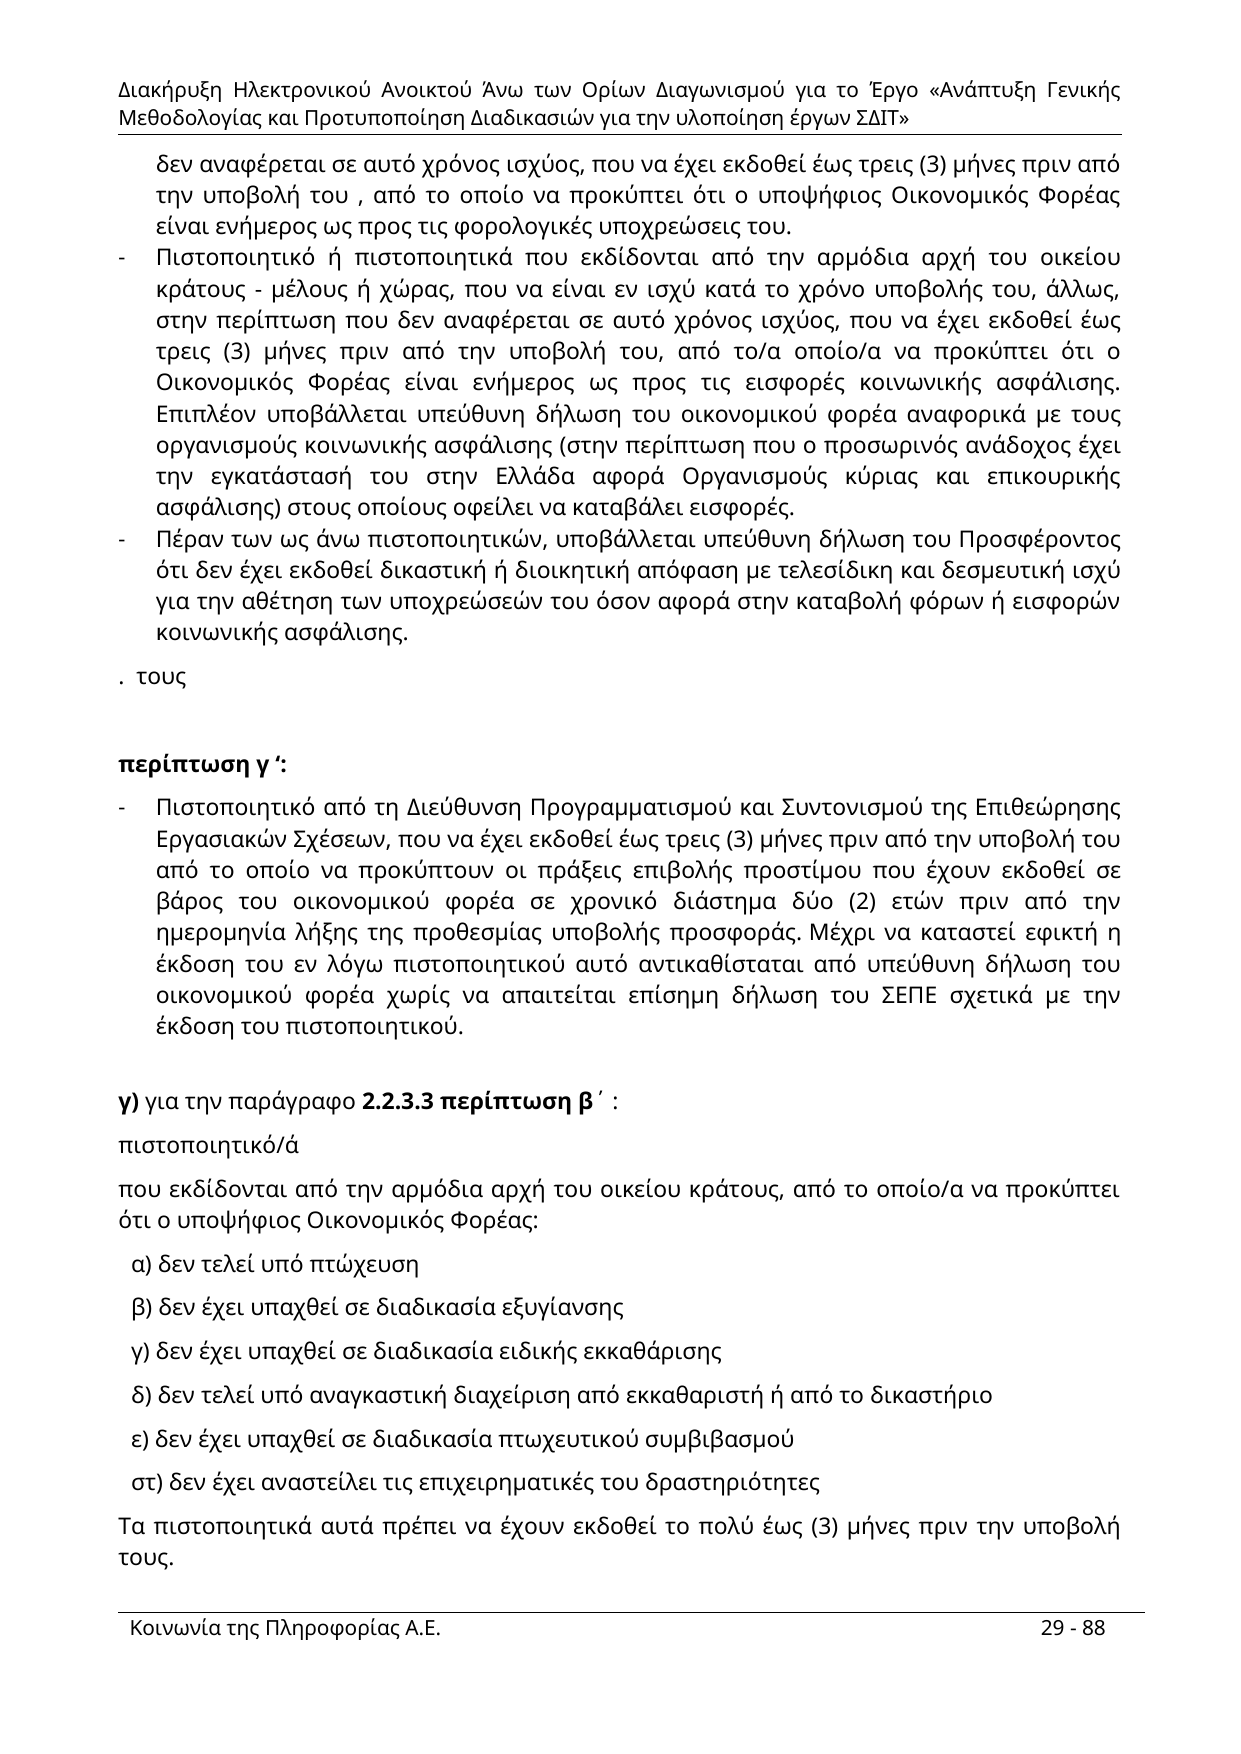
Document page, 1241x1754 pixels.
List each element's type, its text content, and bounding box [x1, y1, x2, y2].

text που εκδίδονται από την αρμόδια αρχή του οικείου κράτους, από το οποίο/α να προκύπτει ότι ο υποψήφιος Οικονομικός Φορέας: [118, 1172, 1122, 1235]
text . τους [118, 660, 1122, 691]
text περίπτωση γ ‘: [118, 747, 1122, 779]
text δ) δεν τελεί υπό αναγκαστική διαχείριση από εκκαθαριστή ή από το δικαστήριο [131, 1379, 1118, 1410]
text β) δεν έχει υπαχθεί σε διαδικασία εξυγίανσης [131, 1291, 1118, 1322]
text γ) δεν έχει υπαχθεί σε διαδικασία ειδικής εκκαθάρισης [131, 1335, 1118, 1366]
text ε) δεν έχει υπαχθεί σε διαδικασία πτωχευτικού συμβιβασμού [131, 1422, 1118, 1454]
list Πέραν των ως άνω πιστοποιητικών, υποβάλλεται υπεύθυνη δήλωση του Προσφέροντος ότι δεν έχει εκδοθεί δικαστική ή διοικητική απόφαση με τελεσίδικη και δεσμευτική ισχύ για την αθέτηση των υποχρεώσεών του όσον αφορά στην καταβολή φόρων ή εισφορών κοινωνικής ασφάλισης. [118, 522, 1122, 647]
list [118, 147, 1122, 241]
list Πιστοποιητικό από τη Διεύθυνση Προγραμματισμού και Συντονισμού της Επιθεώρησης Εργασιακών Σχέσεων, που να έχει εκδοθεί έως τρεις (3) μήνες πριν από την υποβολή του από το οποίο να προκύπτουν οι πράξεις επιβολής προστίμου που έχουν εκδοθεί σε βάρος του οικονομικού φορέα σε χρονικό διάστημα δύο (2) ετών πριν από την ημερομηνία λήξης της προθεσμίας υποβολής προσφοράς. Μέχρι να καταστεί εφικτή η έκδοση του εν λόγω πιστοποιητικού αυτό αντικαθίσταται από υπεύθυνη δήλωση του οικονομικού φορέα χωρίς να απαιτείται επίσημη δήλωση του ΣΕΠΕ σχετικά με την έκδοση του πιστοποιητικού. [118, 791, 1122, 1041]
list Πιστοποιητικό ή πιστοποιητικά που εκδίδονται από την αρμόδια αρχή του οικείου κράτους - μέλους ή χώρας, που να είναι εν ισχύ κατά το χρόνο υποβολής του, άλλως, στην περίπτωση που δεν αναφέρεται σε αυτό χρόνος ισχύος, που να έχει εκδοθεί έως τρεις (3) μήνες πριν από την υποβολή του, από το/α οποίο/α να προκύπτει ότι ο Οικονομικός Φορέας είναι ενήμερος ως προς τις εισφορές κοινωνικής ασφάλισης. Επιπλέον υποβάλλεται υπεύθυνη δήλωση του οικονομικού φορέα αναφορικά με τους οργανισμούς κοινωνικής ασφάλισης (στην περίπτωση που ο προσωρινός ανάδοχος έχει την εγκατάστασή του στην Ελλάδα αφορά Οργανισμούς κύριας και επικουρικής ασφάλισης) στους οποίους οφείλει να καταβάλει εισφορές. [118, 241, 1122, 522]
text α) δεν τελεί υπό πτώχευση [131, 1247, 1118, 1279]
text πιστοποιητικό/ά [118, 1129, 1122, 1160]
text Τα πιστοποιητικά αυτά πρέπει να έχουν εκδοθεί το πολύ έως (3) μήνες πριν την υποβολή τους. [118, 1510, 1122, 1572]
text στ) δεν έχει αναστείλει τις επιχειρηματικές του δραστηριότητες [131, 1466, 1118, 1497]
text γ) για την παράγραφο ‎2.2.3.3 περίπτωση β΄ : [118, 1085, 1122, 1116]
